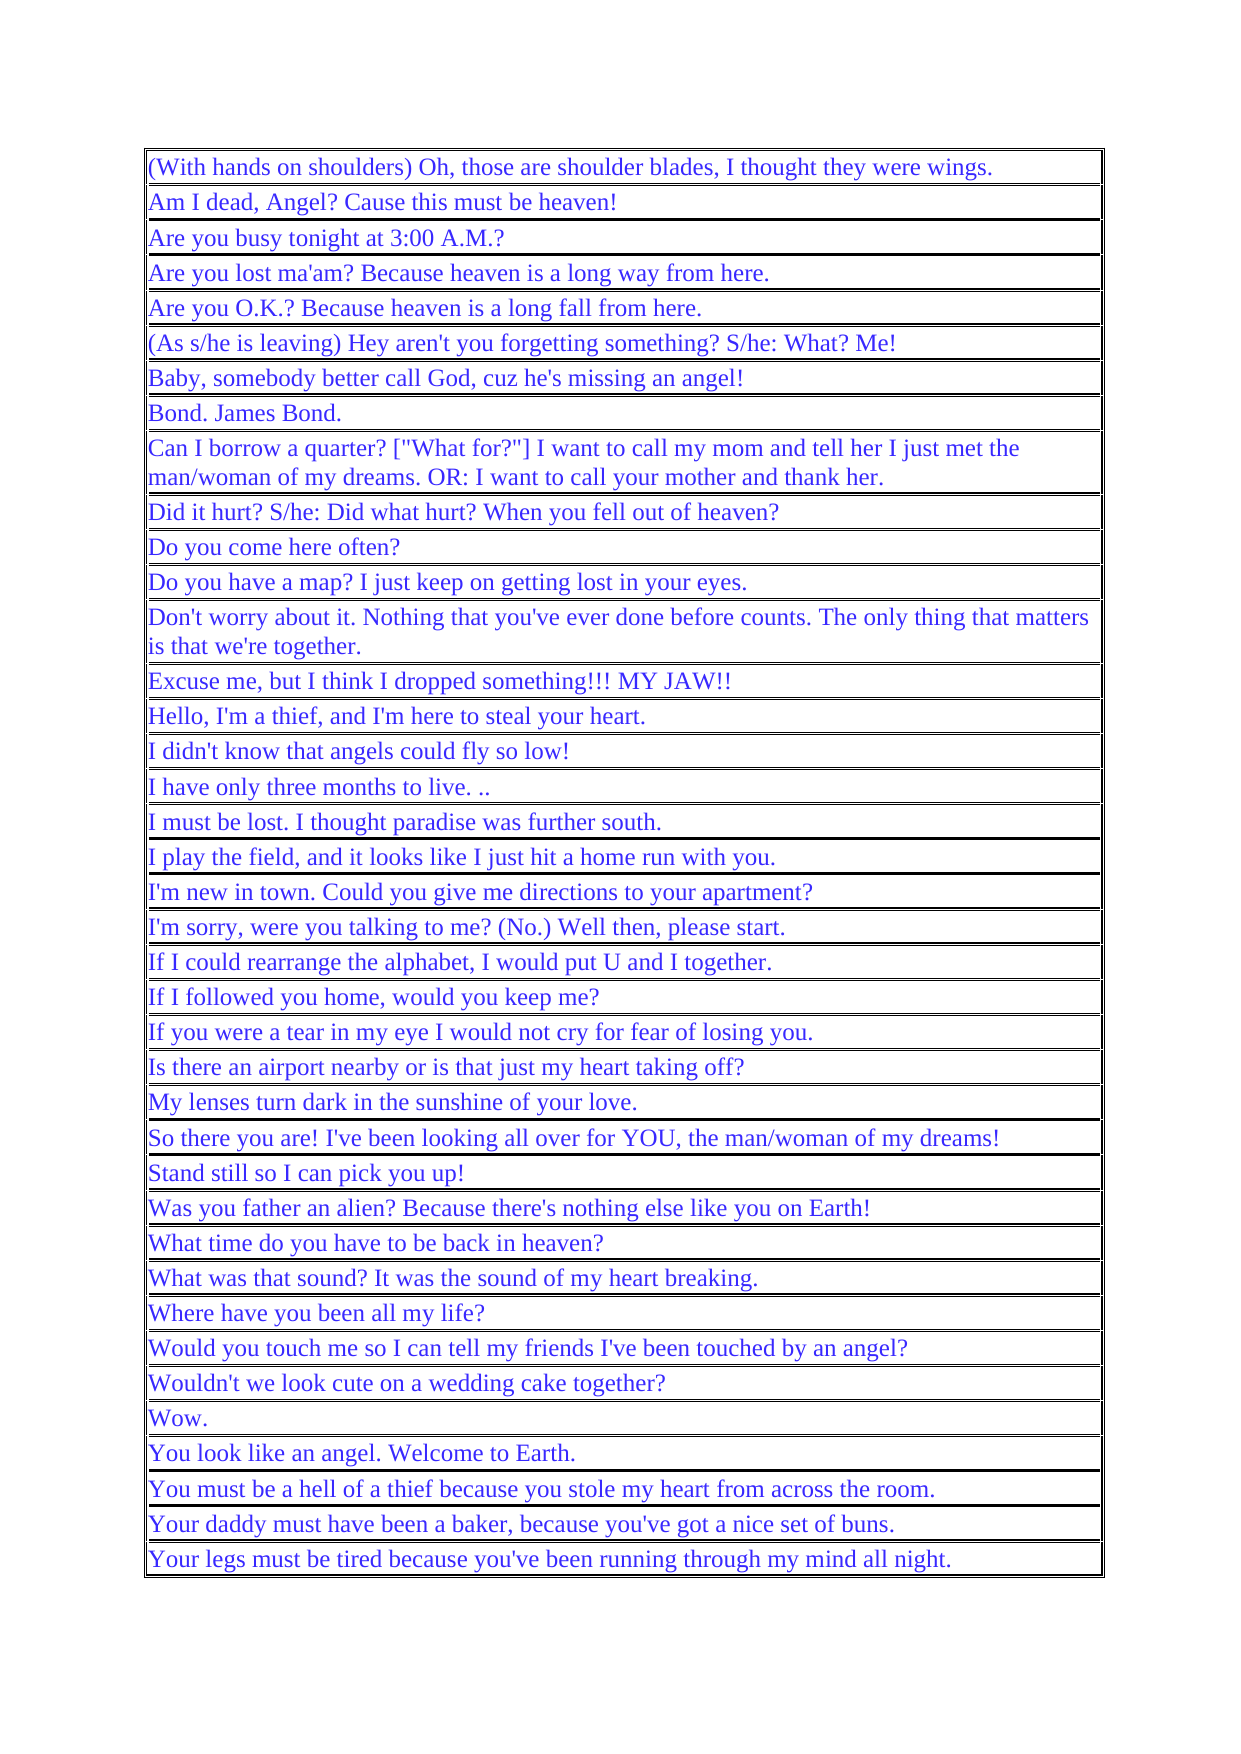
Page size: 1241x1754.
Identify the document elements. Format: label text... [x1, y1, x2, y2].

table_cell What was that sound? It was the sound of my heart breaking. [147, 1258, 1102, 1293]
table_cell Would you touch me so I can tell my friends I've been touched by an angel? [147, 1329, 1102, 1363]
table_cell I have only three months to live. .. [145, 767, 1103, 802]
table_cell You look like an angel. Welcome to Earth. [145, 1434, 1103, 1469]
table_cell Excuse me, but I think I dropped something!!! MY JAW!! [147, 661, 1102, 697]
table_cell Where have you been all my life? [147, 1293, 1102, 1328]
table_cell (As s/he is leaving) Hey aren't you forgetting something? S/he: What? Me! [147, 323, 1102, 358]
table_cell What time do you have to be back in heaven? [147, 1223, 1102, 1258]
table_cell Did it hurt? S/he: Did what hurt? When you fell out of heaven? [147, 492, 1102, 527]
table_cell My lenses turn dark in the sunshine of your love. [145, 1083, 1103, 1118]
table_cell So there you are! I've been looking all over for YOU, the man/woman of my dreams! [145, 1118, 1103, 1153]
table_cell Your legs must be tired because you've been running through my mind all night. [147, 1539, 1102, 1574]
table_cell Wow. [145, 1399, 1103, 1434]
table_cell Are you O.K.? Because heaven is a long fall from here. [147, 288, 1102, 323]
table_cell Bond. James Bond. [147, 393, 1102, 428]
table_cell Do you have a map? I just keep on getting lost in your eyes. [147, 563, 1102, 598]
table_cell Is there an airport nearby or is that just my heart taking off? [145, 1048, 1103, 1083]
table_cell If I followed you home, would you keep me? [147, 978, 1102, 1012]
table_cell Am I dead, Angel? Cause this must be heaven! [145, 183, 1103, 218]
table_cell Don't worry about it. Nothing that you've ever done before counts. The only thing that matters is that we're together. [145, 598, 1103, 661]
table_cell Your daddy must have been a baker, because you've got a nice set of buns. [147, 1504, 1101, 1539]
table_cell Are you busy tonight at 3:00 A.M.? [145, 218, 1103, 253]
table_cell Are you lost ma'am? Because heaven is a long way from here. [145, 253, 1103, 288]
table_header (With hands on shoulders) Oh, those are shoulder blades, I thought they were wings. [147, 151, 1101, 183]
table_cell If I could rearrange the alphabet, I would put U and I together. [147, 942, 1102, 977]
table_cell Hello, I'm a thief, and I'm here to steal your heart. [145, 697, 1103, 732]
table_cell Stand still so I can pick you up! [145, 1153, 1103, 1188]
table_cell I must be lost. I thought paradise was further south. [145, 802, 1103, 837]
table_cell I'm sorry, were you talking to me? (No.) Well then, please start. [147, 907, 1102, 942]
table_cell I'm new in town. Could you give me directions to your apartment? [147, 872, 1101, 907]
table_cell If you were a tear in my eye I would not cry for fear of losing you. [147, 1013, 1102, 1048]
table_cell Can I borrow a quarter? ["What for?"] I want to call my mom and tell her I just met the man/woman of my dreams. OR: I want to call your mother and thank her. [147, 429, 1102, 492]
table_cell I play the field, and it looks like I just hit a home run with you. [147, 837, 1101, 872]
table_cell I didn't know that angels could fly so low! [145, 732, 1103, 767]
table_cell Was you father an alien? Because there's nothing else like you on Earth! [147, 1188, 1102, 1223]
table_cell You must be a hell of a thief because you stole my heart from across the room. [147, 1469, 1101, 1504]
table_cell Baby, somebody better call God, cuz he's missing an angel! [147, 358, 1102, 393]
table_cell Do you come here often? [147, 528, 1102, 562]
table_cell Wouldn't we look cute on a wedding cake together? [147, 1364, 1102, 1399]
